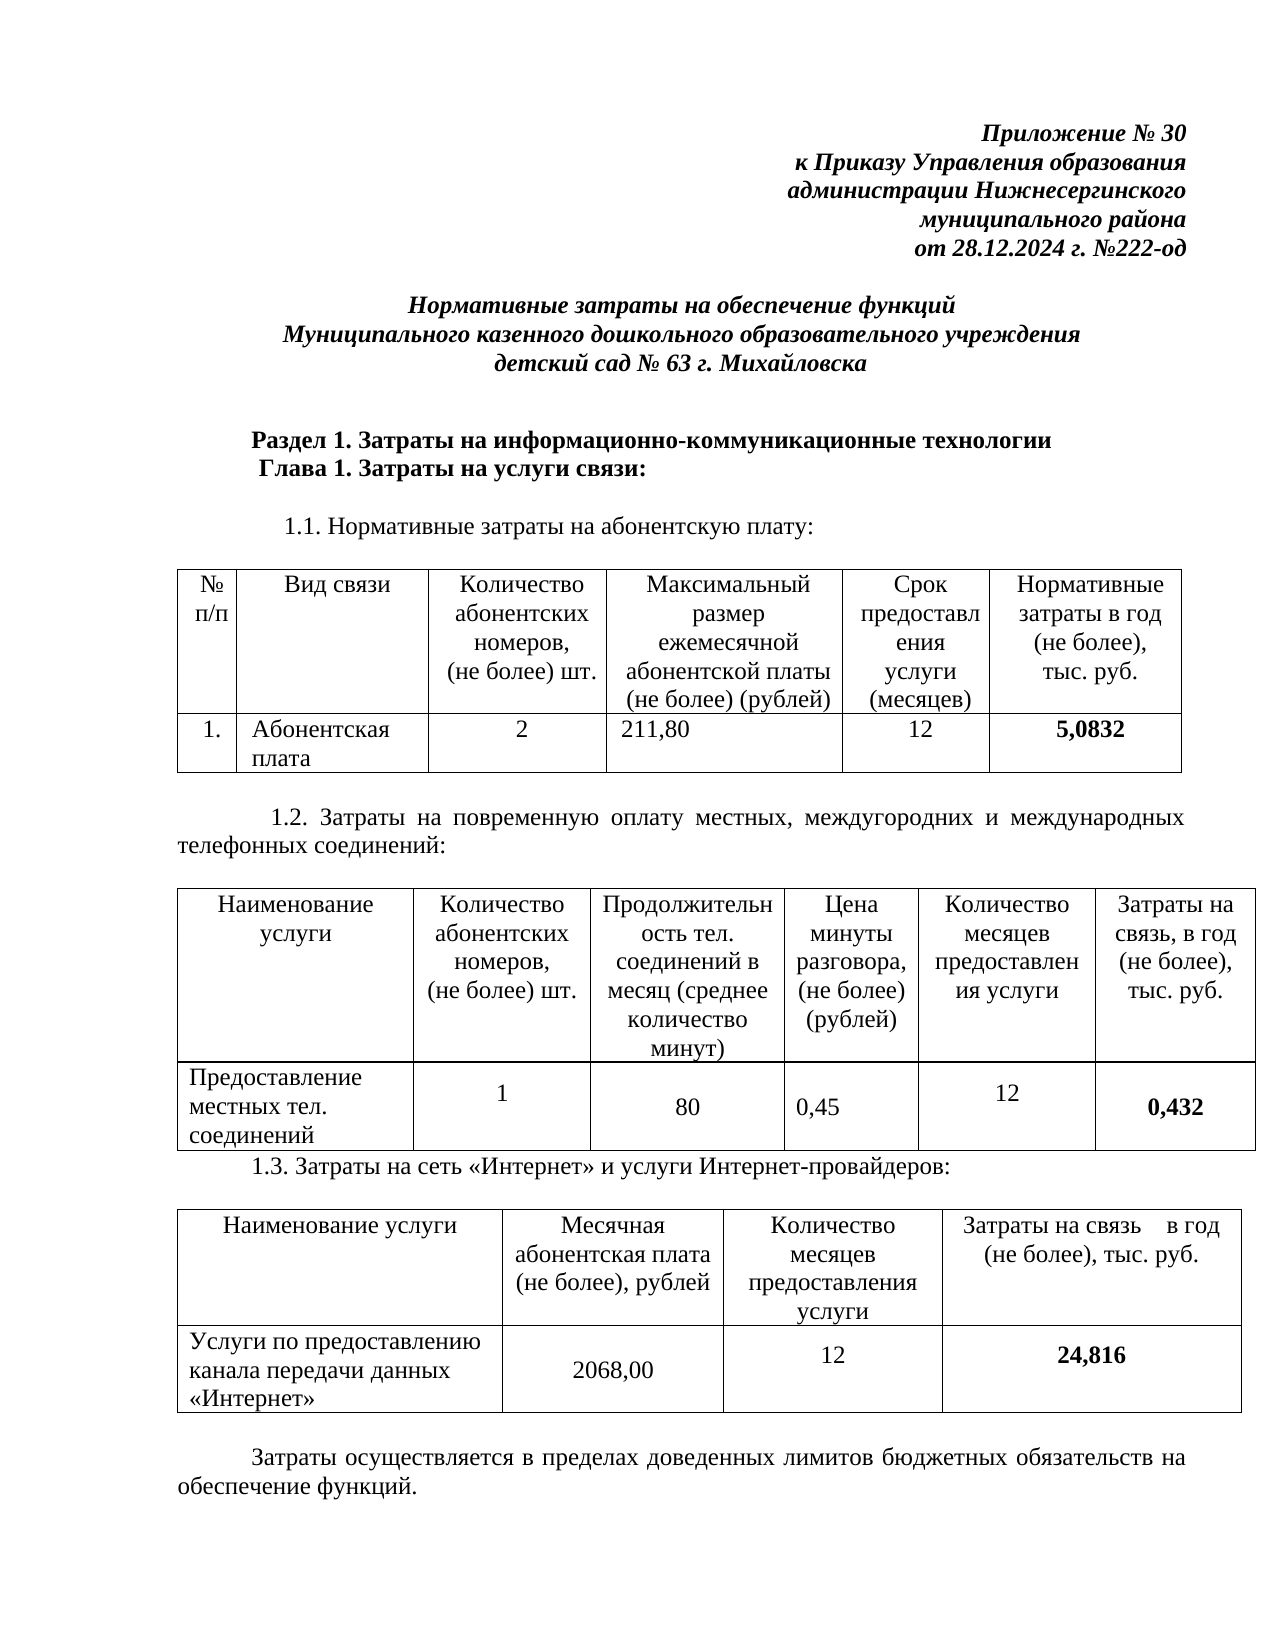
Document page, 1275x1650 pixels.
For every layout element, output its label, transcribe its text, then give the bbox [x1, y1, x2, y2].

text Муниципального казенного дошкольного образовательного учреждения [177, 319, 1186, 348]
text Затраты осуществляется в пределах доведенных лимитов бюджетных обязательств на обеспечение функций. [177, 1442, 1186, 1499]
table_cell 24,816 [943, 1326, 1241, 1412]
table_cell 211,80 [607, 714, 842, 772]
table_cell 0,432 [1096, 1063, 1255, 1150]
table_cell 80 [591, 1063, 784, 1150]
table_cell 1. [178, 714, 236, 772]
table_header Нормативные затраты в год (не более), тыс. руб. [990, 570, 1181, 713]
table_cell 5,0832 [990, 714, 1181, 772]
text к Приказу Управления образования [177, 147, 1186, 176]
table_cell 1 [414, 1063, 590, 1150]
table_header Затраты на связь в год (не более), тыс. руб. [943, 1210, 1241, 1325]
table_header Затраты на связь, в год (не более), тыс. руб. [1096, 889, 1255, 1061]
text Нормативные затраты на обеспечение функций [177, 291, 1186, 319]
table_header Цена минуты разговора, (не более) (рублей) [785, 889, 918, 1061]
table_cell 0,45 [785, 1063, 918, 1150]
table_cell 2 [429, 714, 606, 772]
table_cell 12 [843, 714, 989, 772]
table_header Наименование услуги [178, 889, 413, 1061]
table_cell Предоставление местных тел. соединений [178, 1063, 413, 1150]
text 1.2. Затраты на повременную оплату местных, междугородних и международных телефонных соединений: [177, 802, 1186, 859]
table_header Наименование услуги [178, 1210, 502, 1325]
table_header Максимальный размер ежемесячной абонентской платы (не более) (рублей) [607, 570, 842, 713]
table_header Продолжительность тел. соединений в месяц (среднее количество минут) [591, 889, 784, 1061]
text муниципального района [177, 204, 1186, 233]
table_cell 12 [919, 1063, 1095, 1150]
table_header Количество абонентских номеров, (не более) шт. [429, 570, 606, 713]
table_cell 2068,00 [503, 1326, 723, 1412]
table_cell Услуги по предоставлению канала передачи данных «Интернет» [178, 1326, 502, 1412]
table_cell 12 [724, 1326, 942, 1412]
table_cell Абонентская плата [237, 714, 428, 772]
table_header Срок предоставления услуги (месяцев) [843, 570, 989, 713]
text 1.1. Нормативные затраты на абонентскую плату: [177, 511, 1186, 540]
table_header № п/п [178, 570, 236, 713]
table_header Количество месяцев предоставления услуги [919, 889, 1095, 1061]
text Глава 1. Затраты на услуги связи: [177, 453, 1186, 482]
text от 28.12.2024 г. №222-од [177, 233, 1186, 262]
table_header Месячная абонентская плата (не более), рублей [503, 1210, 723, 1325]
text 1.3. Затраты на сеть «Интернет» и услуги Интернет-провайдеров: [177, 1151, 1186, 1180]
table_header Вид связи [237, 570, 428, 713]
text Приложение № 30 [177, 118, 1186, 147]
table_header Количество месяцев предоставления услуги [724, 1210, 942, 1325]
text Раздел 1. Затраты на информационно-коммуникационные технологии [177, 425, 1186, 453]
text администрации Нижнесергинского [177, 176, 1186, 204]
table_header Количество абонентских номеров, (не более) шт. [414, 889, 590, 1061]
text детский сад № 63 г. Михайловска [177, 348, 1186, 377]
